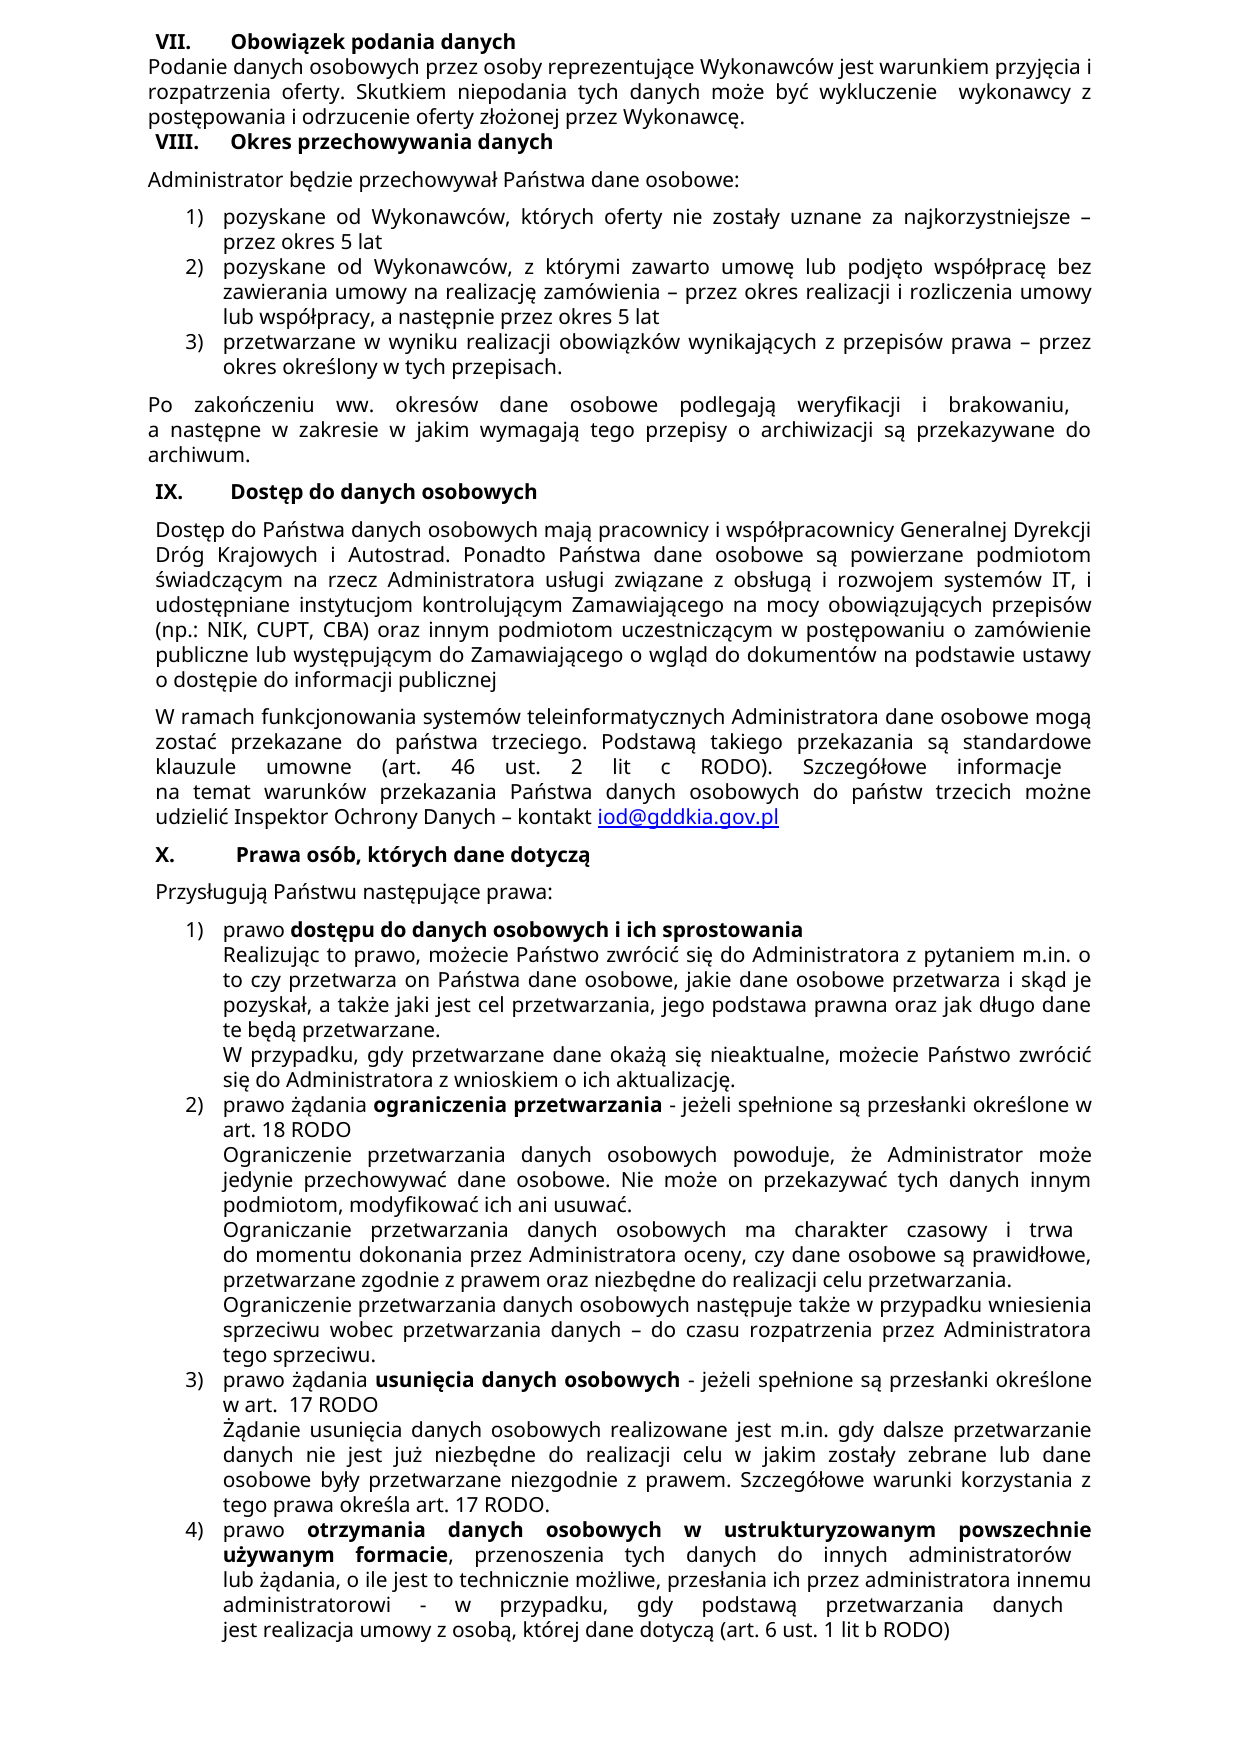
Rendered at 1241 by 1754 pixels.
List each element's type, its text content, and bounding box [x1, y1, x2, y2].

text Dostęp do Państwa danych osobowych mają pracownicy i współpracownicy Generalnej Dyrekcji Dróg Krajowych i Autostrad. Ponadto Państwa dane osobowe są powierzane podmiotom świadczącym na rzecz Administratora usługi związane z obsługą i rozwojem systemów IT, i udostępniane instytucjom kontrolującym Zamawiającego na mocy obowiązujących przepisów (np.: NIK, CUPT, CBA) oraz innym podmiotom uczestniczącym w postępowaniu o zamówienie publiczne lub występującym do Zamawiającego o wgląd do dokumentów na podstawie ustawy o dostępie do informacji publicznej [155, 517, 1093, 692]
list Ograniczenie przetwarzania danych osobowych powoduje, że Administrator może jedynie przechowywać dane osobowe. Nie może on przekazywać tych danych innym podmiotom, modyfikować ich ani usuwać. [223, 1142, 1093, 1217]
text Przysługują Państwu następujące prawa: [155, 879, 1093, 904]
list przetwarzane w wyniku realizacji obowiązków wynikających z przepisów prawa – przez okres określony w tych przepisach. [185, 329, 1093, 379]
list pozyskane od Wykonawców, z którymi zawarto umowę lub podjęto współpracę bez zawierania umowy na realizację zamówienia – przez okres realizacji i rozliczenia umowy lub współpracy, a następnie przez okres 5 lat [185, 254, 1093, 329]
list prawo otrzymania danych osobowych w ustrukturyzowanym powszechnie używanym formacie, przenoszenia tych danych do innych administratorów lub żądania, o ile jest to technicznie możliwe, przesłania ich przez administratora innemu administratorowi - w przypadku, gdy podstawą przetwarzania danych jest realizacja umowy z osobą, której dane dotyczą (art. 6 ust. 1 lit b RODO) [185, 1517, 1093, 1642]
text Po zakończeniu ww. okresów dane osobowe podlegają weryfikacji i brakowaniu, a następne w zakresie w jakim wymagają tego przepisy o archiwizacji są przekazywane do archiwum. [148, 392, 1093, 467]
list Ograniczenie przetwarzania danych osobowych następuje także w przypadku wniesienia sprzeciwu wobec przetwarzania danych – do czasu rozpatrzenia przez Administratora tego sprzeciwu. [223, 1292, 1093, 1367]
list pozyskane od Wykonawców, których oferty nie zostały uznane za najkorzystniejsze – przez okres 5 lat [185, 204, 1093, 254]
list Prawa osób, których dane dotyczą [155, 842, 1093, 867]
list prawo żądania ograniczenia przetwarzania - jeżeli spełnione są przesłanki określone w art. 18 RODO [185, 1092, 1093, 1142]
list Żądanie usunięcia danych osobowych realizowane jest m.in. gdy dalsze przetwarzanie danych nie jest już niezbędne do realizacji celu w jakim zostały zebrane lub dane osobowe były przetwarzane niezgodnie z prawem. Szczegółowe warunki korzystania z tego prawa określa art. 17 RODO. [223, 1417, 1093, 1517]
list Realizując to prawo, możecie Państwo zwrócić się do Administratora z pytaniem m.in. o to czy przetwarza on Państwa dane osobowe, jakie dane osobowe przetwarza i skąd je pozyskał, a także jaki jest cel przetwarzania, jego podstawa prawna oraz jak długo dane te będą przetwarzane. [223, 942, 1093, 1042]
list Okres przechowywania danych [155, 129, 1093, 154]
list W przypadku, gdy przetwarzane dane okażą się nieaktualne, możecie Państwo zwrócić się do Administratora z wnioskiem o ich aktualizację. [223, 1042, 1093, 1092]
text W ramach funkcjonowania systemów teleinformatycznych Administratora dane osobowe mogą zostać przekazane do państwa trzeciego. Podstawą takiego przekazania są standardowe klauzule umowne (art. 46 ust. 2 lit c RODO). Szczegółowe informacje na temat warunków przekazania Państwa danych osobowych do państw trzecich możne udzielić Inspektor Ochrony Danych – kontakt iod@gddkia.gov.pl [155, 704, 1093, 829]
list prawo dostępu do danych osobowych i ich sprostowania [185, 917, 1093, 942]
list prawo żądania usunięcia danych osobowych - jeżeli spełnione są przesłanki określone w art. 17 RODO [185, 1367, 1093, 1417]
list Podanie danych osobowych przez osoby reprezentujące Wykonawców jest warunkiem przyjęcia i rozpatrzenia oferty. Skutkiem niepodania tych danych może być wykluczenie wykonawcy z postępowania i odrzucenie oferty złożonej przez Wykonawcę. [148, 54, 1093, 129]
list Obowiązek podania danych [155, 29, 1093, 54]
text Administrator będzie przechowywał Państwa dane osobowe: [148, 167, 1093, 192]
list Dostęp do danych osobowych [155, 479, 1093, 504]
list Ograniczanie przetwarzania danych osobowych ma charakter czasowy i trwa do momentu dokonania przez Administratora oceny, czy dane osobowe są prawidłowe, przetwarzane zgodnie z prawem oraz niezbędne do realizacji celu przetwarzania. [223, 1217, 1093, 1292]
